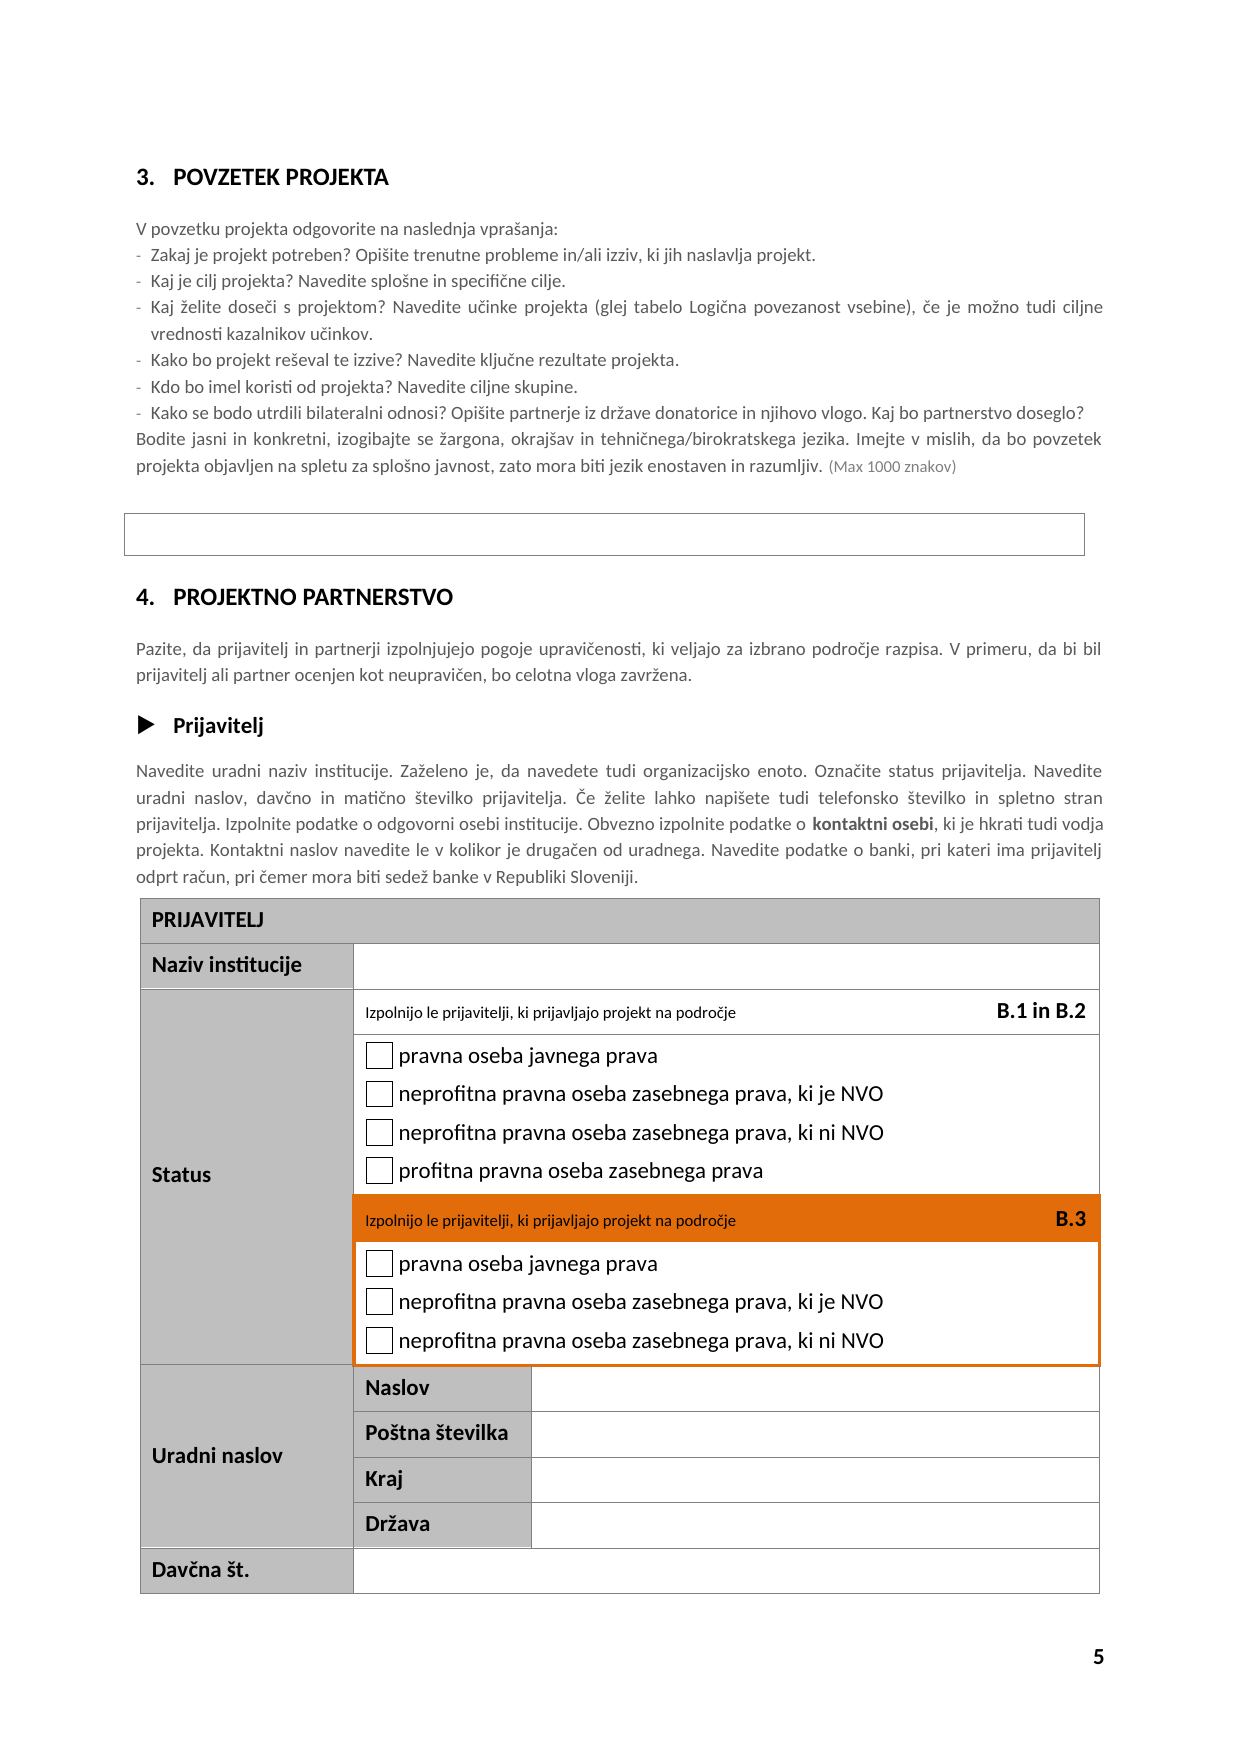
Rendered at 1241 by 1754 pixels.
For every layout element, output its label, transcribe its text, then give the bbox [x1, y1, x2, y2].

table_cell [354, 944, 1099, 988]
table_cell Država [354, 1503, 531, 1547]
subtitle POVZETEK PROJEKTA [136, 161, 1104, 191]
table_cell [532, 1503, 1099, 1547]
subtitle Prijavitelj [136, 711, 1104, 739]
title Navedite uradni naziv institucije. Zaželeno je, da navedete tudi organizacijsko enoto. Označite status prijavitelja. Navedite uradni naslov, davčno in matično številko prijavitelja. Če želite lahko napišete tudi telefonsko številko in spletno stran prijavitelja. Izpolnite podatke o odgovorni osebi institucije. Obvezno izpolnite podatke o kontaktni osebi, ki je hkrati tudi vodja projekta. Kontaktni naslov navedite le v kolikor je drugačen od uradnega. Navedite podatke o banki, pri kateri ima prijavitelj odprt račun, pri čemer mora biti sedež banke v Republiki Sloveniji. [136, 759, 1104, 888]
table_cell Davčna št. [141, 1549, 353, 1593]
title Kdo bo imel koristi od projekta? Navedite ciljne skupine. [136, 375, 1104, 398]
table_header [125, 514, 1084, 555]
table_cell pravna oseba javnega prava neprofitna pravna oseba zasebnega prava, ki je NVO neprofitna pravna oseba zasebnega prava, ki ni NVO profitna pravna oseba zasebnega prava [354, 1035, 1099, 1194]
table_header PRIJAVITELJ [141, 899, 1099, 943]
title Pazite, da prijavitelj in partnerji izpolnjujejo pogoje upravičenosti, ki veljajo za izbrano področje razpisa. V primeru, da bi bil prijavitelj ali partner ocenjen kot neupravičen, bo celotna vloga zavržena. [136, 637, 1104, 686]
table_cell Kraj [354, 1458, 531, 1502]
table_cell pravna oseba javnega prava neprofitna pravna oseba zasebnega prava, ki je NVO neprofitna pravna oseba zasebnega prava, ki ni NVO [356, 1242, 1098, 1364]
table_cell [354, 1549, 1099, 1593]
table_cell [532, 1367, 1099, 1411]
title Kaj je cilj projekta? Navedite splošne in specifične cilje. [136, 269, 1104, 292]
title Bodite jasni in konkretni, izogibajte se žargona, okrajšav in tehničnega/birokratskega jezika. Imejte v mislih, da bo povzetek projekta objavljen na spletu za splošno javnost, zato mora biti jezik enostaven in razumljiv. (Max 1000 znakov) [136, 427, 1104, 477]
table_cell Naslov [354, 1367, 531, 1411]
table_cell Naziv institucije [141, 944, 353, 988]
table_cell [532, 1412, 1099, 1457]
table_cell [532, 1458, 1099, 1502]
title Kako bo projekt reševal te izzive? Navedite ključne rezultate projekta. [136, 348, 1104, 371]
title Kaj želite doseči s projektom? Navedite učinke projekta (glej tabelo Logična povezanost vsebine), če je možno tudi ciljne vrednosti kazalnikov učinkov. [136, 296, 1104, 345]
title Zakaj je projekt potreben? Opišite trenutne probleme in/ali izziv, ki jih naslavlja projekt. [136, 243, 1104, 266]
title Kako se bodo utrdili bilateralni odnosi? Opišite partnerje iz države donatorice in njihovo vlogo. Kaj bo partnerstvo doseglo? [136, 401, 1104, 424]
table_cell Izpolnijo le prijavitelji, ki prijavljajo projekt na področje B.3 [356, 1198, 1098, 1242]
title V povzetku projekta odgovorite na naslednja vprašanja: [136, 217, 1104, 239]
table_cell Uradni naslov [141, 1365, 353, 1547]
subtitle PROJEKTNO PARTNERSTVO [136, 581, 1104, 612]
table_cell Poštna številka [354, 1412, 531, 1457]
table_cell Izpolnijo le prijavitelji, ki prijavljajo projekt na področje B.1 in B.2 [354, 990, 1099, 1034]
table_cell Status [141, 990, 353, 1364]
